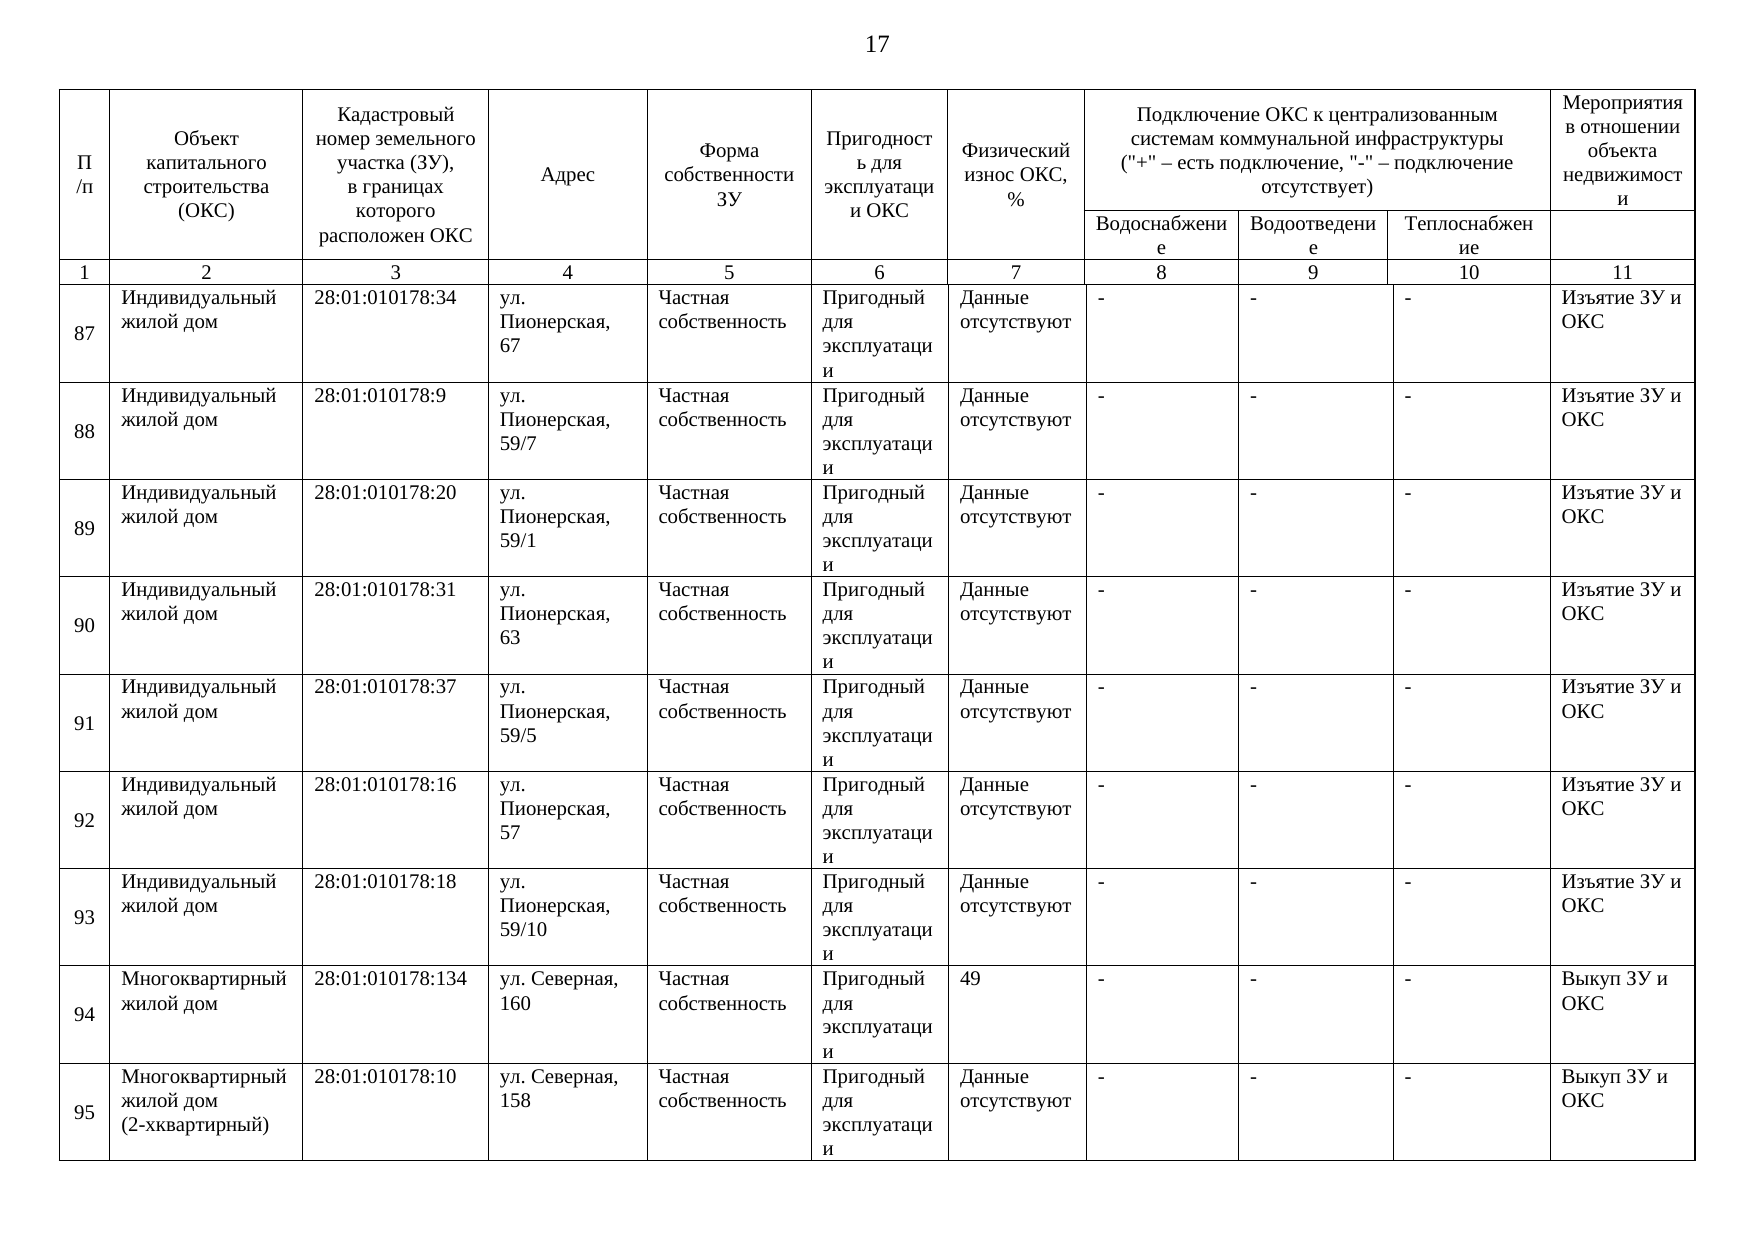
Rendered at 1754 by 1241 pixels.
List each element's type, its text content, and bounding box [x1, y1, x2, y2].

table_cell - [1087, 480, 1238, 576]
table_cell - [1394, 675, 1550, 771]
table_cell - [1394, 577, 1550, 673]
table_cell ул. Пионерская, 59/1 [489, 480, 647, 576]
table_cell Изъятие ЗУ и ОКС [1551, 772, 1694, 868]
table_cell Индивидуальный жилой дом [110, 869, 302, 965]
table_cell 28:01:010178:34 [303, 285, 488, 382]
table_cell 89 [60, 480, 109, 576]
table_cell - [1394, 383, 1550, 479]
table_cell Индивидуальный жилой дом [110, 577, 302, 673]
table_cell 2 [110, 260, 302, 284]
table_cell Данные отсутствуют [949, 383, 1086, 479]
table_cell - [1087, 1064, 1238, 1160]
table_cell - [1394, 966, 1550, 1063]
table_cell - [1239, 966, 1393, 1063]
table_cell Изъятие ЗУ и ОКС [1551, 480, 1694, 576]
table_cell 90 [60, 577, 109, 673]
table_cell - [1239, 1064, 1393, 1160]
table_cell 87 [60, 285, 109, 382]
table_header Объект капитального строительства (ОКС) [110, 90, 302, 259]
table_cell Теплоснабжение [1388, 211, 1550, 259]
table_cell Частная собственность [648, 383, 811, 479]
table_cell Пригодный для эксплуатации [812, 966, 948, 1063]
table_cell Индивидуальный жилой дом [110, 675, 302, 771]
table_cell Частная собственность [648, 772, 811, 868]
table_cell Водоснабжение [1085, 211, 1238, 259]
table_cell 28:01:010178:37 [303, 675, 488, 771]
table_header Адрес [489, 90, 647, 259]
table_cell 6 [812, 260, 947, 284]
table_cell 28:01:010178:134 [303, 966, 488, 1063]
table_cell Пригодный для эксплуатации [812, 285, 948, 382]
table_cell 28:01:010178:10 [303, 1064, 488, 1160]
table_cell - [1087, 966, 1238, 1063]
table_cell Индивидуальный жилой дом [110, 480, 302, 576]
table_cell ул. Пионерская, 59/7 [489, 383, 647, 479]
table_cell Пригодный для эксплуатации [812, 1064, 948, 1160]
table_cell 94 [60, 966, 109, 1063]
table_cell - [1239, 383, 1393, 479]
table_cell Многоквартирный жилой дом (2-хквартирный) [110, 1064, 302, 1160]
table_cell 91 [60, 675, 109, 771]
table_cell 8 [1085, 260, 1238, 284]
table_header Кадастровый номер земельного участка (ЗУ), в границах которого расположен ОКС [303, 90, 488, 259]
table_header П /п [60, 90, 109, 259]
table_cell 4 [489, 260, 647, 284]
table_cell Частная собственность [648, 966, 811, 1063]
table_cell Частная собственность [648, 285, 811, 382]
table_cell Данные отсутствуют [949, 675, 1086, 771]
table_header Форма собственности ЗУ [648, 90, 811, 259]
table_cell - [1239, 577, 1393, 673]
table_cell Частная собственность [648, 1064, 811, 1160]
table_header Мероприятия в отношении объекта недвижимости [1551, 90, 1694, 210]
table_cell ул. Пионерская, 57 [489, 772, 647, 868]
table_cell 1 [60, 260, 109, 284]
table_cell 9 [1239, 260, 1387, 284]
table_cell 11 [1551, 260, 1694, 284]
table_header Физический износ ОКС, % [948, 90, 1084, 259]
table_cell 49 [949, 966, 1086, 1063]
table_cell Индивидуальный жилой дом [110, 383, 302, 479]
table_cell 10 [1388, 260, 1550, 284]
table_cell - [1394, 772, 1550, 868]
table_cell ул. Пионерская, 59/10 [489, 869, 647, 965]
table_cell - [1394, 869, 1550, 965]
table_cell Частная собственность [648, 869, 811, 965]
table_cell Пригодный для эксплуатации [812, 577, 948, 673]
table_cell Данные отсутствуют [949, 577, 1086, 673]
table_cell - [1087, 577, 1238, 673]
table_cell - [1087, 383, 1238, 479]
table_cell Индивидуальный жилой дом [110, 772, 302, 868]
table_cell Изъятие ЗУ и ОКС [1551, 869, 1694, 965]
table_cell Данные отсутствуют [949, 772, 1086, 868]
table_cell Пригодный для эксплуатации [812, 480, 948, 576]
table_cell 92 [60, 772, 109, 868]
table_cell - [1239, 675, 1393, 771]
table_cell Индивидуальный жилой дом [110, 285, 302, 382]
table_cell - [1087, 869, 1238, 965]
table_cell - [1394, 480, 1550, 576]
table_header Пригодность для эксплуатации ОКС [812, 90, 947, 259]
table_cell Данные отсутствуют [949, 869, 1086, 965]
table_cell Изъятие ЗУ и ОКС [1551, 285, 1694, 382]
table_cell - [1087, 772, 1238, 868]
table_cell Пригодный для эксплуатации [812, 869, 948, 965]
table_cell - [1239, 285, 1393, 382]
table_cell - [1239, 480, 1393, 576]
table_cell - [1394, 1064, 1550, 1160]
table_cell Частная собственность [648, 480, 811, 576]
table_cell Изъятие ЗУ и ОКС [1551, 383, 1694, 479]
table_header Подключение ОКС к централизованным системам коммунальной инфраструктуры ("+" – есть подключение, "-" – подключение отсутствует) [1085, 90, 1550, 210]
table_cell 3 [303, 260, 488, 284]
table_cell 28:01:010178:20 [303, 480, 488, 576]
table_cell 28:01:010178:18 [303, 869, 488, 965]
table_cell Водоотведение [1239, 211, 1387, 259]
table_cell Многоквартирный жилой дом [110, 966, 302, 1063]
table_cell ул. Пионерская, 59/5 [489, 675, 647, 771]
table_cell 5 [648, 260, 811, 284]
table_cell 28:01:010178:16 [303, 772, 488, 868]
table_cell - [1087, 675, 1238, 771]
table_cell Данные отсутствуют [949, 1064, 1086, 1160]
table_cell Частная собственность [648, 675, 811, 771]
table_cell Выкуп ЗУ и ОКС [1551, 966, 1694, 1063]
table_cell 93 [60, 869, 109, 965]
table_cell [1551, 211, 1694, 259]
table_cell 28:01:010178:31 [303, 577, 488, 673]
table_cell ул. Северная, 160 [489, 966, 647, 1063]
table_cell ул. Северная, 158 [489, 1064, 647, 1160]
table_cell - [1394, 285, 1550, 382]
table_cell 7 [948, 260, 1084, 284]
table_cell Пригодный для эксплуатации [812, 772, 948, 868]
table_cell Изъятие ЗУ и ОКС [1551, 577, 1694, 673]
table_cell Выкуп ЗУ и ОКС [1551, 1064, 1694, 1160]
table_cell Изъятие ЗУ и ОКС [1551, 675, 1694, 771]
table_cell 28:01:010178:9 [303, 383, 488, 479]
table_cell Пригодный для эксплуатации [812, 675, 948, 771]
table_cell ул. Пионерская, 67 [489, 285, 647, 382]
table_cell - [1239, 869, 1393, 965]
table_cell Пригодный для эксплуатации [812, 383, 948, 479]
table_cell Данные отсутствуют [949, 480, 1086, 576]
table_cell - [1239, 772, 1393, 868]
table_cell Частная собственность [648, 577, 811, 673]
table_cell - [1087, 285, 1238, 382]
table_cell ул. Пионерская, 63 [489, 577, 647, 673]
table_cell Данные отсутствуют [949, 285, 1086, 382]
table_cell 88 [60, 383, 109, 479]
table_cell 95 [60, 1064, 109, 1160]
